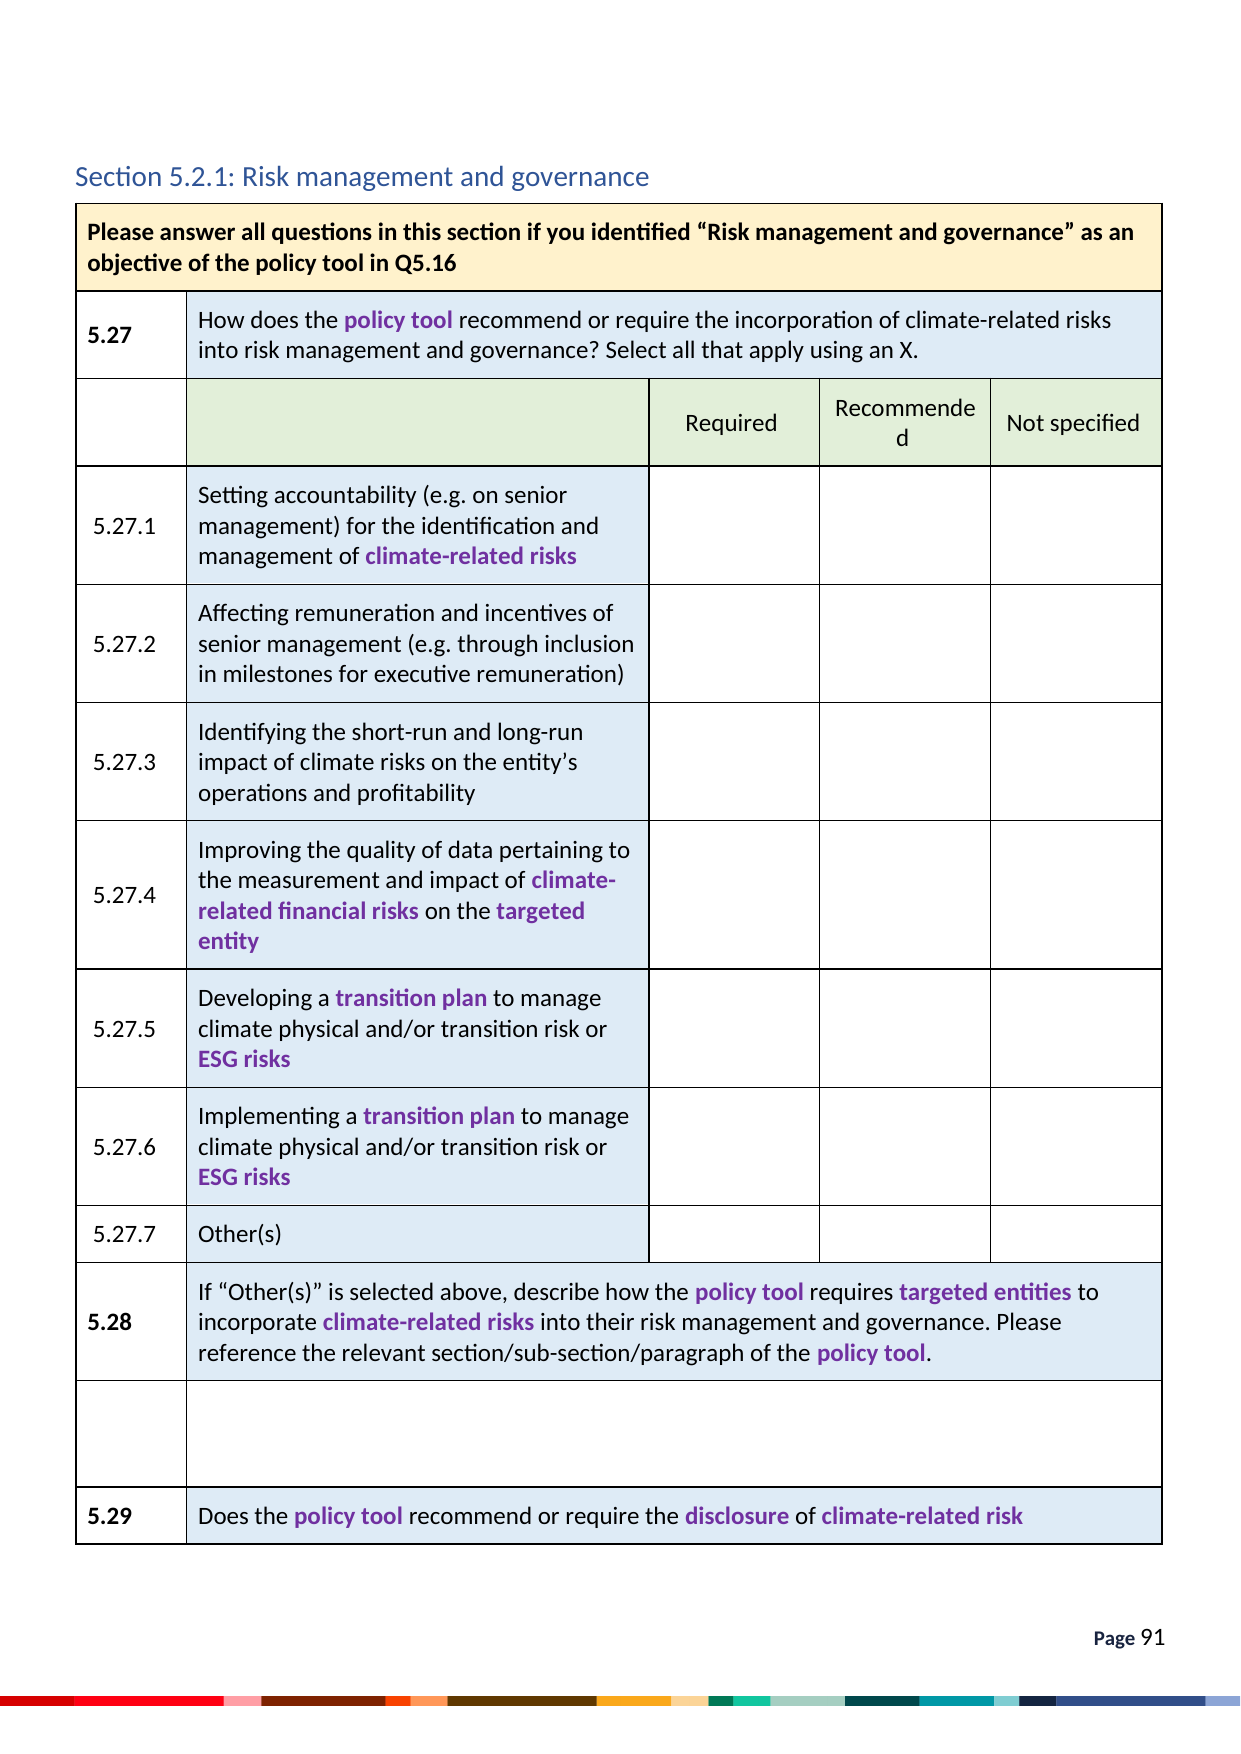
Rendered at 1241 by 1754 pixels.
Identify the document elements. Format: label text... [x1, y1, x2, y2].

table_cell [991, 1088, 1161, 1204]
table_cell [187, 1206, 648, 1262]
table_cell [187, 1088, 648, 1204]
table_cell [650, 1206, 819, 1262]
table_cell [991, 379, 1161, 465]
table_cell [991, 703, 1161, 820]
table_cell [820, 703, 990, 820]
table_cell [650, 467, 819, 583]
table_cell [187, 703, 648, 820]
picture [0, 1696, 1241, 1706]
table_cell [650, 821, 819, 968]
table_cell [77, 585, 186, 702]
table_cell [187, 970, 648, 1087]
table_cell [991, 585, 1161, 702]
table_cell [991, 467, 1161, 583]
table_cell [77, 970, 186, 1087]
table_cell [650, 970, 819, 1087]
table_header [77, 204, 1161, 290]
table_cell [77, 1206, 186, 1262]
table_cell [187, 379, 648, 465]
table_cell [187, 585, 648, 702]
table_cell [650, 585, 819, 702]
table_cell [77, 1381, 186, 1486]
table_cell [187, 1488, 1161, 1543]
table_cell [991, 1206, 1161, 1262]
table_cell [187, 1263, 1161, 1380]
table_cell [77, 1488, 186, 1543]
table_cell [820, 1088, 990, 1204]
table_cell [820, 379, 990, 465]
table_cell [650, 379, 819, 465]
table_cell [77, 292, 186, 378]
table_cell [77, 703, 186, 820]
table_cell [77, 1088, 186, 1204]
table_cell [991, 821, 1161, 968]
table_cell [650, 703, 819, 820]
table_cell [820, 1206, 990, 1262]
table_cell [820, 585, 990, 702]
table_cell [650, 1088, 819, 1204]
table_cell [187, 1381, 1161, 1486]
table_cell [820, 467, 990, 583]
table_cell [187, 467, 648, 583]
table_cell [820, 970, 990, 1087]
subtitle Section 5.2.1: Risk management and governance [75, 158, 1165, 194]
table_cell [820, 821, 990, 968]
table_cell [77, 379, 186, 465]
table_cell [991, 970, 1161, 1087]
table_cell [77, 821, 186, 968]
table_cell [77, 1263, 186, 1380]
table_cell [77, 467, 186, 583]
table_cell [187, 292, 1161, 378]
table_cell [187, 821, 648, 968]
